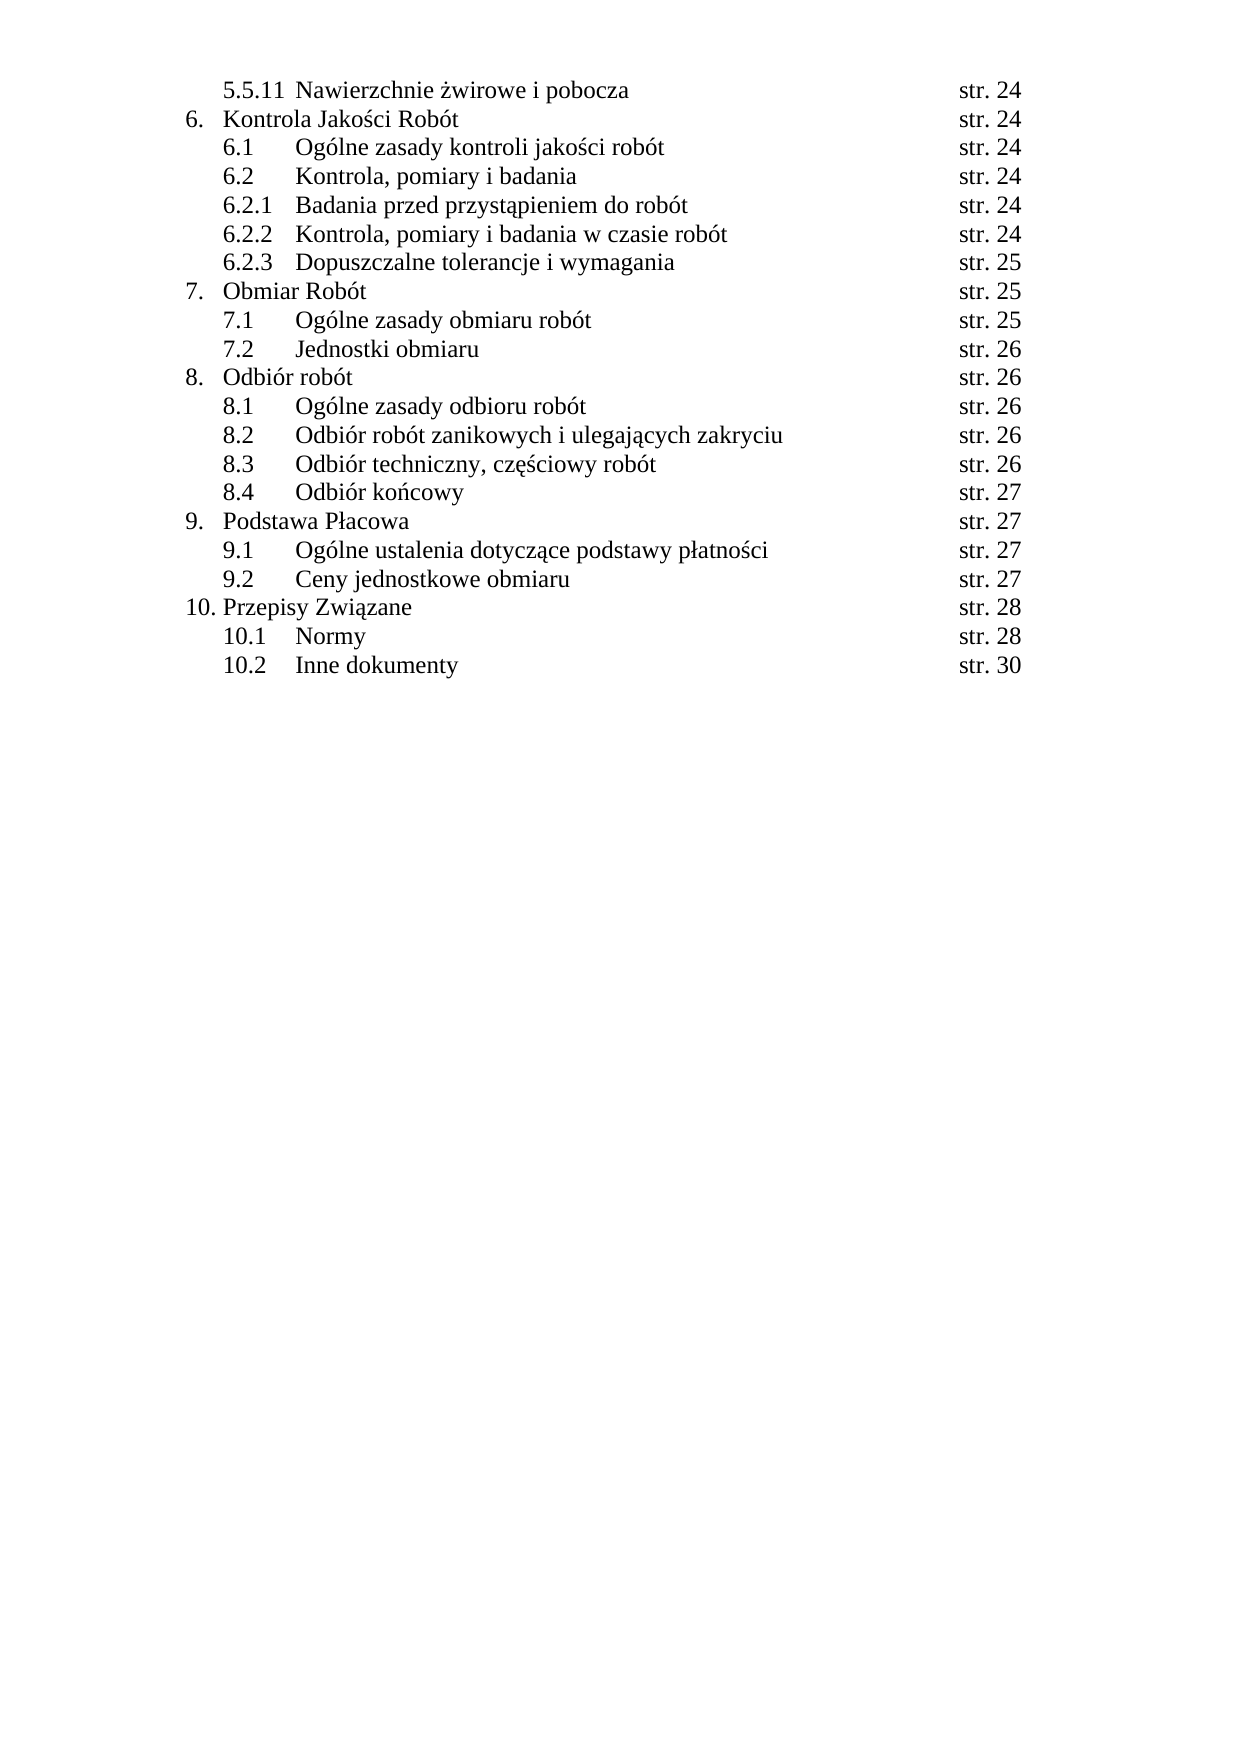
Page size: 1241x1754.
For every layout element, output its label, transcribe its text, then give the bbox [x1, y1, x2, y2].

list 7.2 Jednostki obmiaru str. 26 [223, 334, 1093, 362]
list 6.2.1 Badania przed przystąpieniem do robót str. 24 [223, 190, 1093, 219]
list 6.1 Ogólne zasady kontroli jakości robót str. 24 [223, 132, 1093, 161]
list 5.5.11 Nawierzchnie żwirowe i pobocza str. 24 [223, 75, 1093, 104]
list Kontrola Jakości Robót str. 24 [185, 104, 1093, 132]
list Podstawa Płacowa str. 27 [185, 506, 1093, 535]
list 8.2 Odbiór robót zanikowych i ulegających zakryciu str. 26 [223, 420, 1093, 449]
text 9.1 Ogólne ustalenia dotyczące podstawy płatności str. 27 [223, 535, 1093, 564]
list Obmiar Robót str. 25 [185, 276, 1093, 305]
list 10.1 Normy str. 28 [223, 621, 1093, 650]
list 10.2 Inne dokumenty str. 30 [223, 650, 1093, 679]
list 7.1 Ogólne zasady obmiaru robót str. 25 [223, 305, 1093, 334]
list Przepisy Związane str. 28 [185, 592, 1093, 621]
list 6.2.3 Dopuszczalne tolerancje i wymagania str. 25 [223, 247, 1093, 276]
list 8.3 Odbiór techniczny, częściowy robót str. 26 [223, 449, 1093, 477]
list 8.4 Odbiór końcowy str. 27 [223, 477, 1093, 506]
list 9.2 Ceny jednostkowe obmiaru str. 27 [223, 564, 1093, 592]
list 6.2.2 Kontrola, pomiary i badania w czasie robót str. 24 [223, 219, 1093, 247]
list Odbiór robót str. 26 [185, 362, 1093, 391]
list 8.1 Ogólne zasady odbioru robót str. 26 [223, 391, 1093, 420]
list 6.2 Kontrola, pomiary i badania str. 24 [223, 161, 1093, 190]
